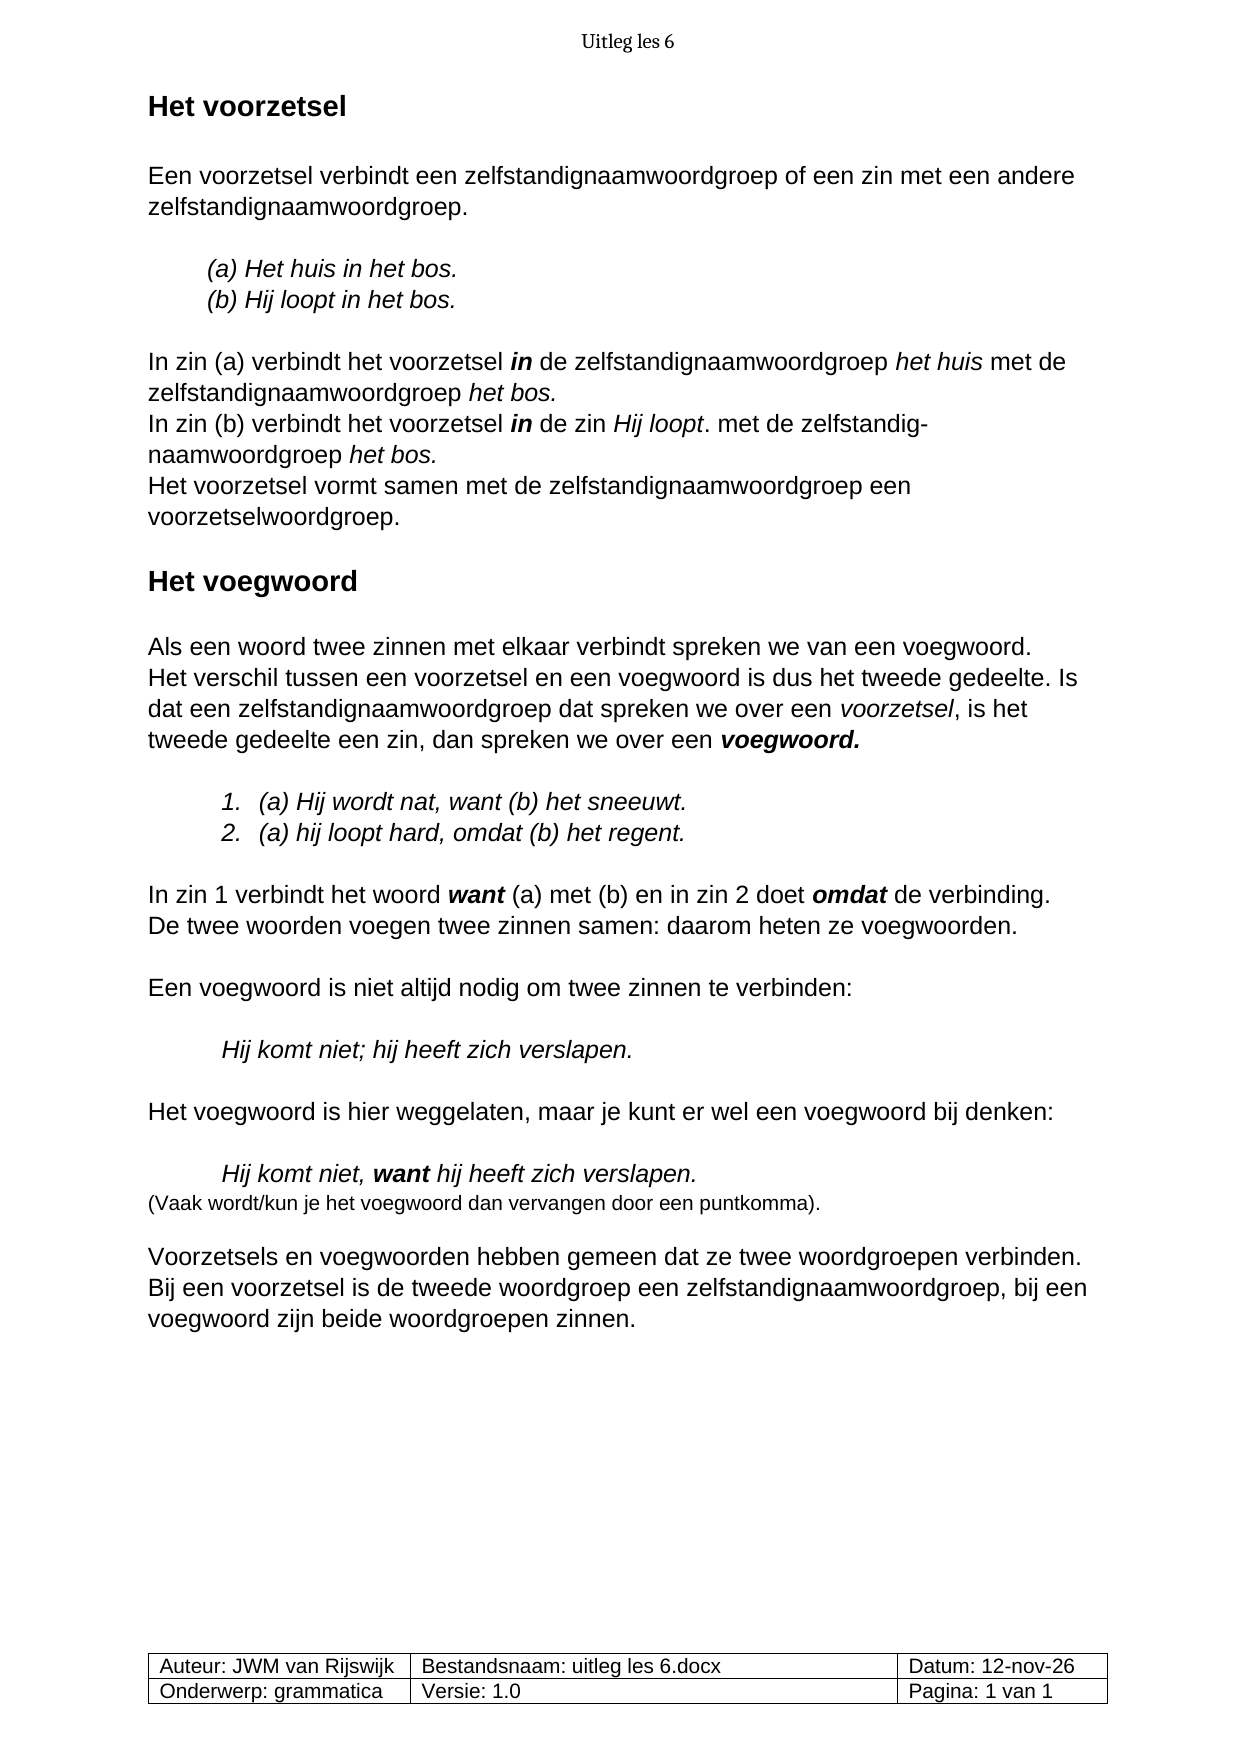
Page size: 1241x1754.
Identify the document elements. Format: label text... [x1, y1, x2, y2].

text Het voorzetsel [148, 89, 1107, 122]
text Een voorzetsel verbindt een zelfstandignaamwoordgroep of een zin met een andere zelfstandignaamwoordgroep. [148, 161, 1107, 221]
text Hij komt niet, want hij heeft zich verslapen. [148, 1159, 1107, 1188]
list (a) Hij wordt nat, want (b) het sneeuwt. [221, 787, 1107, 816]
text Voorzetsels en voegwoorden hebben gemeen dat ze twee woordgroepen verbinden. Bij een voorzetsel is de tweede woordgroep een zelfstandignaamwoordgroep, bij een voegwoord zijn beide woordgroepen zinnen. [148, 1242, 1107, 1333]
list Het huis in het bos. [207, 254, 1107, 283]
text In zin (b) verbindt het voorzetsel in de zin Hij loopt. met de zelfstandig-naamwoordgroep het bos. [148, 409, 1107, 469]
text In zin 1 verbindt het woord want (a) met (b) en in zin 2 doet omdat de verbinding. [148, 880, 1107, 909]
list Hij loopt in het bos. [207, 285, 1107, 314]
text Het voorzetsel vormt samen met de zelfstandignaamwoordgroep een voorzetselwoordgroep. [148, 471, 1107, 531]
text Het voegwoord is hier weggelaten, maar je kunt er wel een voegwoord bij denken: [148, 1097, 1107, 1126]
text Het voegwoord [148, 564, 1107, 598]
text Als een woord twee zinnen met elkaar verbindt spreken we van een voegwoord. [148, 632, 1107, 660]
text Een voegwoord is niet altijd nodig om twee zinnen te verbinden: [148, 973, 1107, 1002]
text In zin (a) verbindt het voorzetsel in de zelfstandignaamwoordgroep het huis met de zelfstandignaamwoordgroep het bos. [148, 347, 1107, 407]
text Het verschil tussen een voorzetsel en een voegwoord is dus het tweede gedeelte. Is dat een zelfstandignaamwoordgroep dat spreken we over een voorzetsel, is het tweede gedeelte een zin, dan spreken we over een voegwoord. [148, 663, 1107, 753]
text De twee woorden voegen twee zinnen samen: daarom heten ze voegwoorden. [148, 911, 1107, 940]
text (Vaak wordt/kun je het voegwoord dan vervangen door een puntkomma). [148, 1190, 1107, 1214]
list (a) hij loopt hard, omdat (b) het regent. [221, 818, 1107, 847]
text Hij komt niet; hij heeft zich verslapen. [148, 1035, 1107, 1064]
